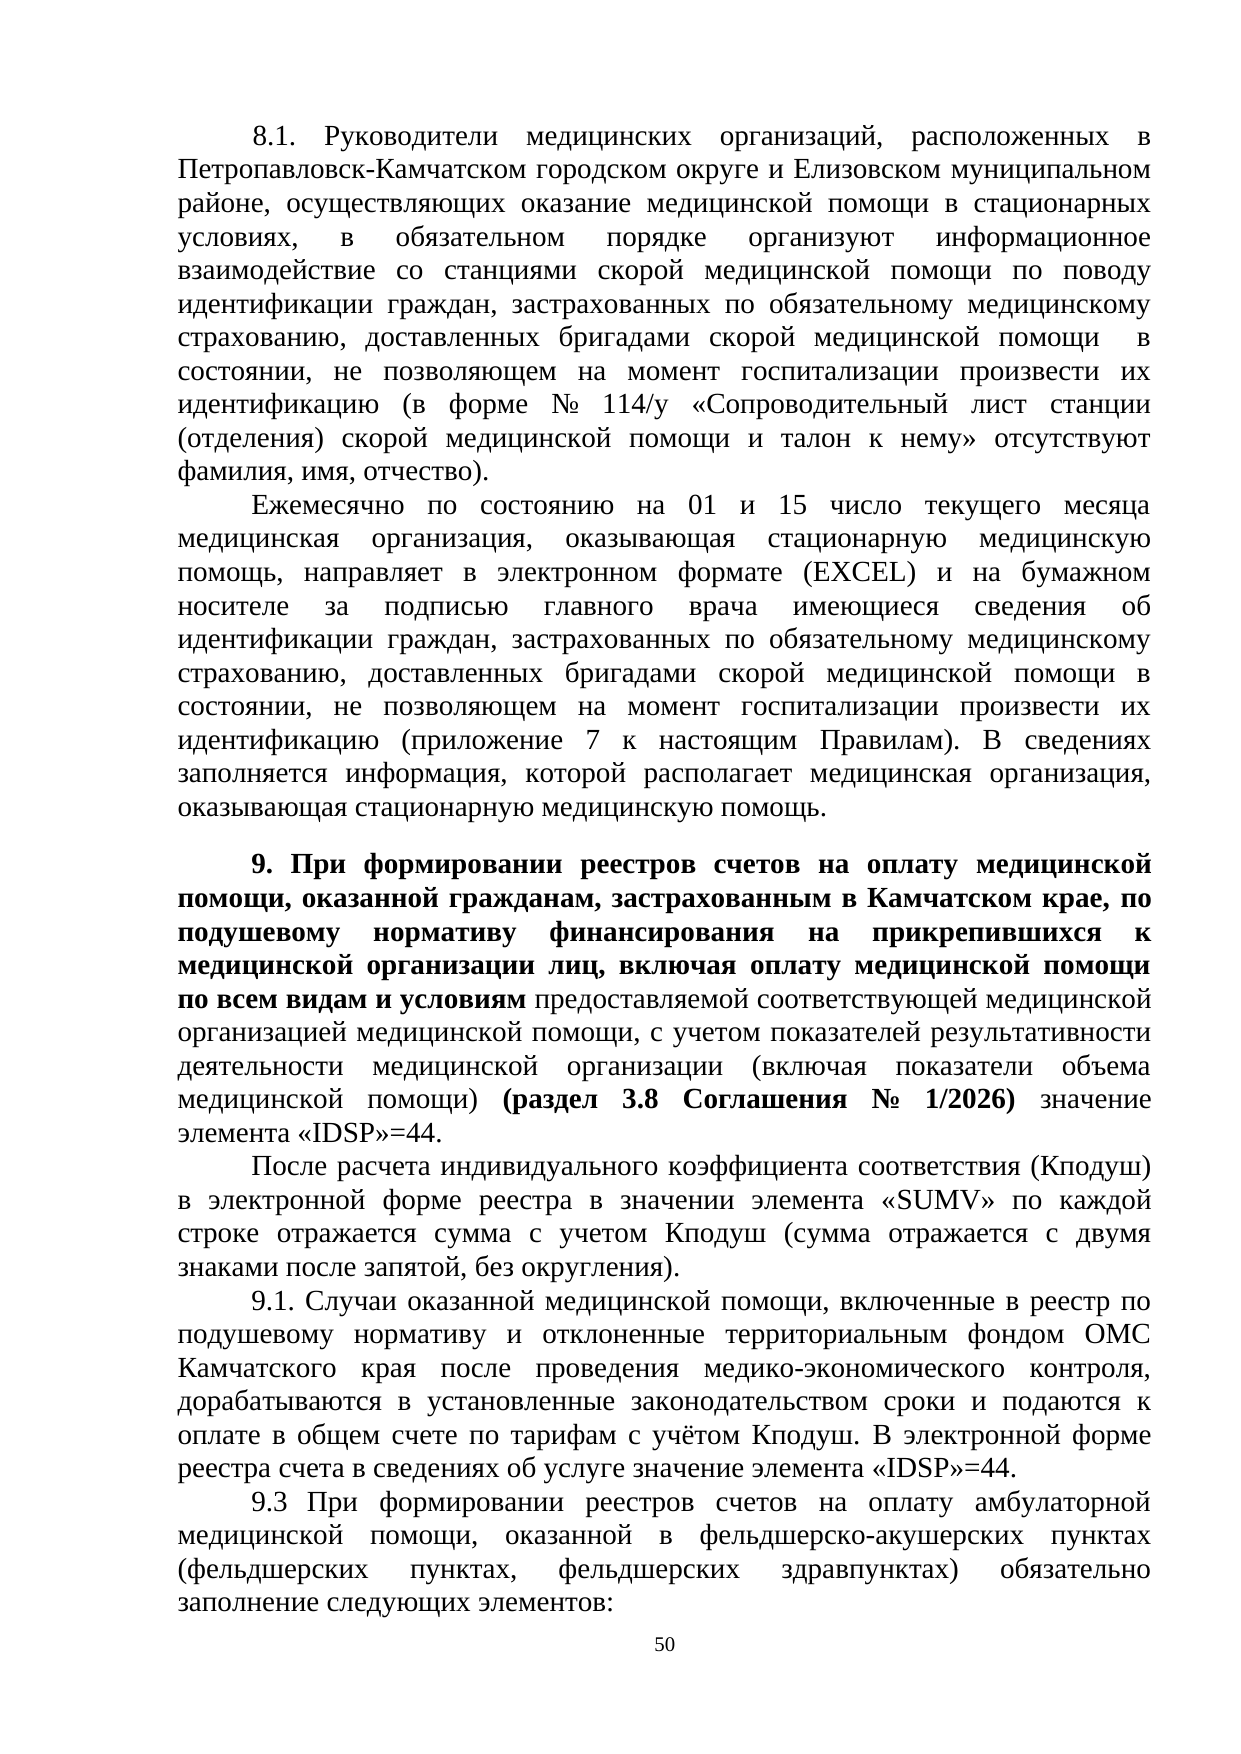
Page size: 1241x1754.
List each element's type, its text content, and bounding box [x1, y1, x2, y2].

text 9.3 При формировании реестров счетов на оплату амбулаторной медицинской помощи, оказанной в фельдшерско-акушерских пунктах (фельдшерских пунктах, фельдшерских здравпунктах) обязательно заполнение следующих элементов: [177, 1484, 1152, 1618]
text Ежемесячно по состоянию на 01 и 15 число текущего месяца медицинская организация, оказывающая стационарную медицинскую помощь, направляет в электронном формате (EXCEL) и на бумажном носителе за подписью главного врача имеющиеся сведения об идентификации граждан, застрахованных по обязательному медицинскому страхованию, доставленных бригадами скорой медицинской помощи в состоянии, не позволяющем на момент госпитализации произвести их идентификацию (приложение 7 к настоящим Правилам). В сведениях заполняется информация, которой располагает медицинская организация, оказывающая стационарную медицинскую помощь. [177, 487, 1152, 822]
text 9. При формировании реестров счетов на оплату медицинской помощи, оказанной гражданам, застрахованным в Камчатском крае, по подушевому нормативу финансирования на прикрепившихся к медицинской организации лиц, включая оплату медицинской помощи по всем видам и условиям предоставляемой соответствующей медицинской организацией медицинской помощи, с учетом показателей результативности деятельности медицинской организации (включая показатели объема медицинской помощи) (раздел 3.8 Соглашения № 1/2026) значение элемента «IDSP»=44. [177, 847, 1152, 1148]
text 9.1. Случаи оказанной медицинской помощи, включенные в реестр по подушевому нормативу и отклоненные территориальным фондом ОМС Камчатского края после проведения медико-экономического контроля, дорабатываются в установленные законодательством сроки и подаются к оплате в общем счете по тарифам с учётом Кподуш. В электронной форме реестра счета в сведениях об услуге значение элемента «IDSP»=44. [177, 1283, 1152, 1484]
text 8.1. Руководители медицинских организаций, расположенных в Петропавловск-Камчатском городском округе и Елизовском муниципальном районе, осуществляющих оказание медицинской помощи в стационарных условиях, в обязательном порядке организуют информационное взаимодействие со станциями скорой медицинской помощи по поводу идентификации граждан, застрахованных по обязательному медицинскому страхованию, доставленных бригадами скорой медицинской помощи в состоянии, не позволяющем на момент госпитализации произвести их идентификацию (в форме № 114/у «Сопроводительный лист станции (отделения) скорой медицинской помощи и талон к нему» отсутствуют фамилия, имя, отчество). [177, 118, 1152, 487]
text После расчета индивидуального коэффициента соответствия (Кподуш) в электронной форме реестра в значении элемента «SUMV» по каждой строке отражается сумма с учетом Кподуш (сумма отражается с двумя знаками после запятой, без округления). [177, 1148, 1152, 1283]
